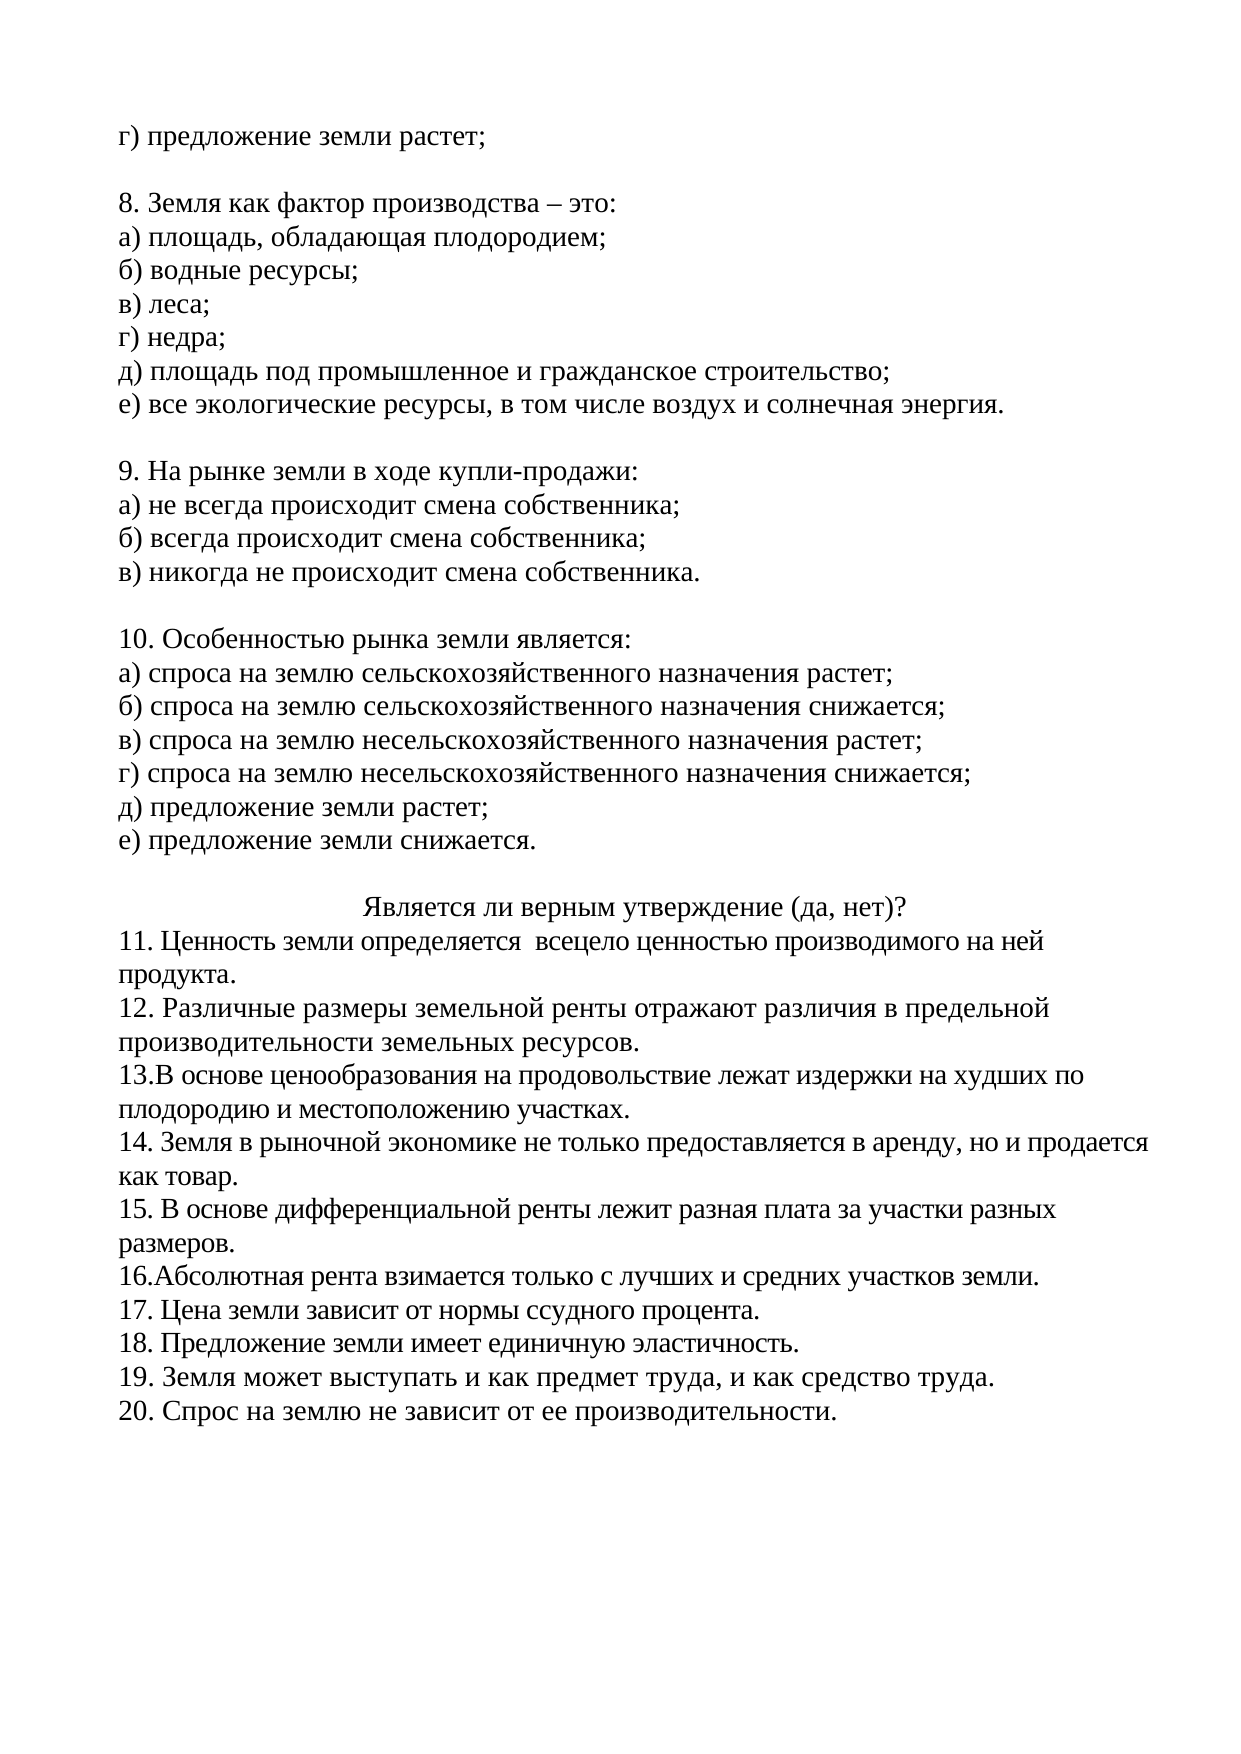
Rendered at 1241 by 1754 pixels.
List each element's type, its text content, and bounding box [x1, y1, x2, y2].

text 8. Земля как фактор производства – это: [118, 185, 1152, 219]
text а) площадь, обладающая плодородием; [118, 219, 1152, 252]
text 19. Земля может выступать и как предмет труда, и как средство труда. [118, 1359, 1152, 1393]
text 14. Земля в рыночной экономике не только предоставляется в аренду, но и продается как товар. [118, 1124, 1152, 1191]
text в) спроса на землю несельскохозяйственного назначения растет; [118, 722, 1152, 755]
text 12. Различные размеры земельной ренты отражают различия в предельной производительности земельных ресурсов. [118, 990, 1152, 1057]
text 16.Абсолютная рента взимается только с лучших и средних участков земли. [118, 1258, 1152, 1292]
text 17. Цена земли зависит от нормы ссудного процента. [118, 1292, 1152, 1326]
text д) предложение земли растет; [118, 789, 1152, 822]
text 10. Особенностью рынка земли является: [118, 621, 1152, 655]
text е) все экологические ресурсы, в том числе воздух и солнечная энергия. [118, 386, 1152, 420]
text г) предложение земли растет; [118, 118, 1152, 152]
text г) недра; [118, 319, 1152, 353]
text 15. В основе дифференциальной ренты лежит разная плата за участки разных размеров. [118, 1191, 1152, 1258]
text 20. Спрос на землю не зависит от ее производительности. [118, 1393, 1152, 1426]
text б) водные ресурсы; [118, 252, 1152, 286]
text б) всегда происходит смена собственника; [118, 521, 1152, 554]
text а) спроса на землю сельскохозяйственного назначения растет; [118, 655, 1152, 688]
text в) никогда не происходит смена собственника. [118, 554, 1152, 588]
text д) площадь под промышленное и гражданское строительство; [118, 353, 1152, 386]
text 13.В основе ценообразования на продовольствие лежат издержки на худших по плодородию и местоположению участках. [118, 1057, 1152, 1124]
text б) спроса на землю сельскохозяйственного назначения снижается; [118, 688, 1152, 722]
text г) спроса на землю несельскохозяйственного назначения снижается; [118, 755, 1152, 789]
text 9. На рынке земли в ходе купли-продажи: [118, 453, 1152, 487]
text а) не всегда происходит смена собственника; [118, 487, 1152, 521]
text 18. Предложение земли имеет единичную эластичность. [118, 1326, 1152, 1359]
text 11. Ценность земли определяется всецело ценностью производимого на ней продукта. [118, 923, 1152, 990]
text е) предложение земли снижается. [118, 822, 1152, 856]
text в) леса; [118, 286, 1152, 319]
text Является ли верным утверждение (да, нет)? [118, 889, 1152, 923]
